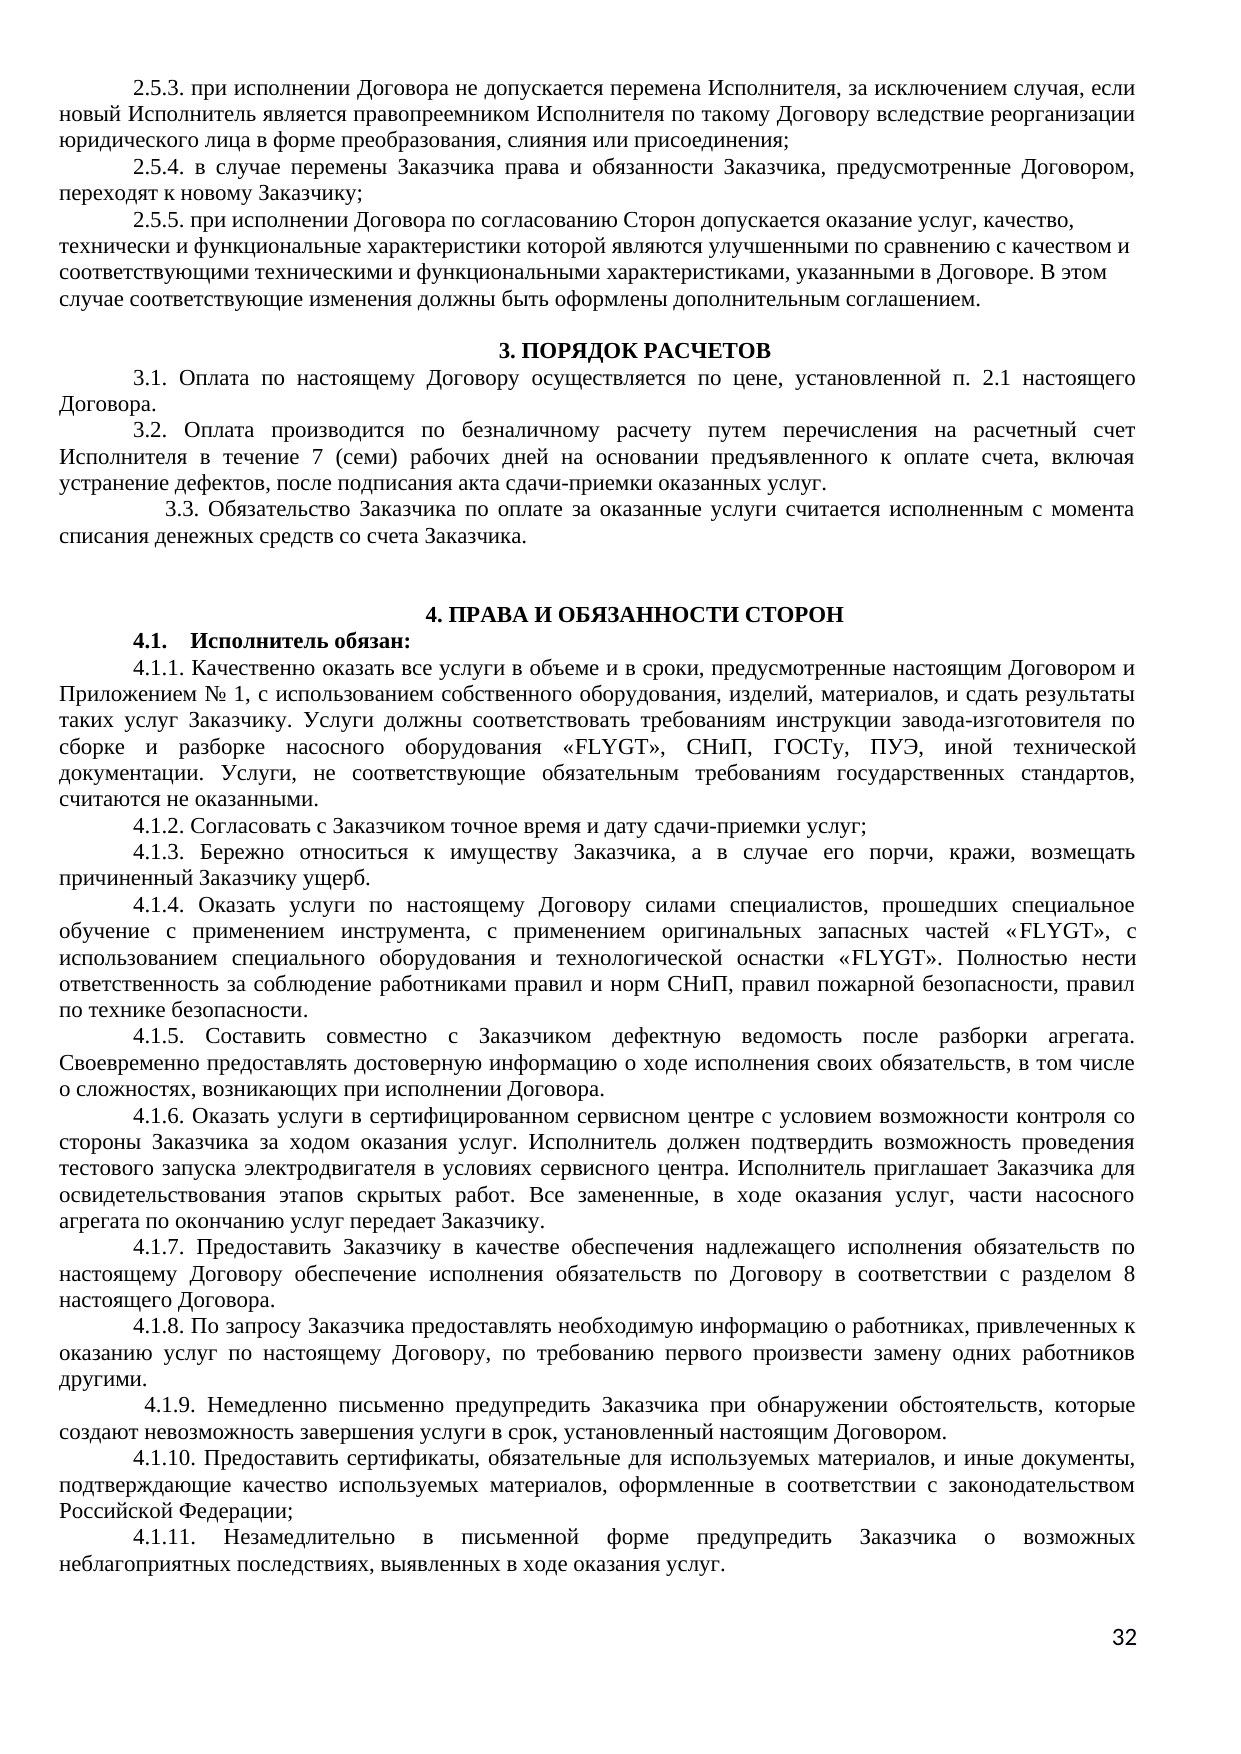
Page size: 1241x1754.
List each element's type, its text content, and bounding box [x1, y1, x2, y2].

text 4.1.4. Оказать услуги по настоящему Договору силами специалистов, прошедших специальное обучение с применением инструмента, с применением оригинальных запасных частей «FLYGT», с использованием специального оборудования и технологической оснастки «FLYGT». Полностью нести ответственность за соблюдение работниками правил и норм СНиП, правил пожарной безопасности, правил по технике безопасности. [59, 891, 1137, 1023]
text 4.1.5. Составить совместно с Заказчиком дефектную ведомость после разборки агрегата. Своевременно предоставлять достоверную информацию о ходе исполнения своих обязательств, в том числе о сложностях, возникающих при исполнении Договора. [59, 1023, 1137, 1102]
text 3.1. Оплата по настоящему Договору осуществляется по цене, установленной п. 2.1 настоящего Договора. [59, 364, 1137, 416]
text 4.1. Исполнитель обязан: [59, 627, 1137, 654]
text 4.1.1. Качественно оказать все услуги в объеме и в сроки, предусмотренные настоящим Договором и Приложением № 1, с использованием собственного оборудования, изделий, материалов, и сдать результаты таких услуг Заказчику. Услуги должны соответствовать требованиям инструкции завода-изготовителя по сборке и разборке насосного оборудования «FLYGT», СНиП, ГОСТу, ПУЭ, иной технической документации. Услуги, не соответствующие обязательным требованиям государственных стандартов, считаются не оказанными. [59, 654, 1137, 812]
text 4.1.8. По запросу Заказчика предоставлять необходимую информацию о работниках, привлеченных к оказанию услуг по настоящему Договору, по требованию первого произвести замену одних работников другими. [59, 1312, 1137, 1392]
text 4.1.6. Оказать услуги в сертифицированном сервисном центре с условием возможности контроля со стороны Заказчика за ходом оказания услуг. Исполнитель должен подтвердить возможность проведения тестового запуска электродвигателя в условиях сервисного центра. Исполнитель приглашает Заказчика для освидетельствования этапов скрытых работ. Все замененные, в ходе оказания услуг, части насосного агрегата по окончанию услуг передает Заказчику. [59, 1102, 1137, 1233]
text 4.1.2. Согласовать с Заказчиком точное время и дату сдачи-приемки услуг; [59, 812, 1137, 838]
text 3.2. Оплата производится по безналичному расчету путем перечисления на расчетный счет Исполнителя в течение 7 (семи) рабочих дней на основании предъявленного к оплате счета, включая устранение дефектов, после подписания акта сдачи-приемки оказанных услуг. [59, 416, 1137, 496]
text 3. ПОРЯДОК РАСЧЕТОВ [59, 337, 1137, 364]
text 4.1.7. Предоставить Заказчику в качестве обеспечения надлежащего исполнения обязательств по настоящему Договору обеспечение исполнения обязательств по Договору в соответствии с разделом 8 настоящего Договора. [59, 1233, 1137, 1312]
text 4.1.9. Немедленно письменно предупредить Заказчика при обнаружении обстоятельств, которые создают невозможность завершения услуги в срок, установленный настоящим Договором. [59, 1392, 1137, 1444]
text 4.1.11. Незамедлительно в письменной форме предупредить Заказчика о возможных неблагоприятных последствиях, выявленных в ходе оказания услуг. [59, 1523, 1137, 1576]
text 3.3. Обязательство Заказчика по оплате за оказанные услуги считается исполненным с момента списания денежных средств со счета Заказчика. [59, 496, 1137, 548]
text 4.1.3. Бережно относиться к имуществу Заказчика, а в случае его порчи, кражи, возмещать причиненный Заказчику ущерб. [59, 838, 1137, 891]
text 2.5.5. при исполнении Договора по согласованию Сторон допускается оказание услуг, качество, технически и функциональные характеристики которой являются улучшенными по сравнению с качеством и соответствующими техническими и функциональными характеристиками, указанными в Договоре. В этом случае соответствующие изменения должны быть оформлены дополнительным соглашением. [59, 206, 1137, 311]
text 4. ПРАВА И ОБЯЗАННОСТИ СТОРОН [59, 601, 1137, 627]
text 2.5.4. в случае перемены Заказчика права и обязанности Заказчика, предусмотренные Договором, переходят к новому Заказчику; [59, 153, 1137, 206]
text 2.5.3. при исполнении Договора не допускается перемена Исполнителя, за исключением случая, если новый Исполнитель является правопреемником Исполнителя по такому Договору вследствие реорганизации юридического лица в форме преобразования, слияния или присоединения; [59, 74, 1137, 153]
text 4.1.10. Предоставить сертификаты, обязательные для используемых материалов, и иные документы, подтверждающие качество используемых материалов, оформленные в соответствии с законодательством Российской Федерации; [59, 1444, 1137, 1523]
